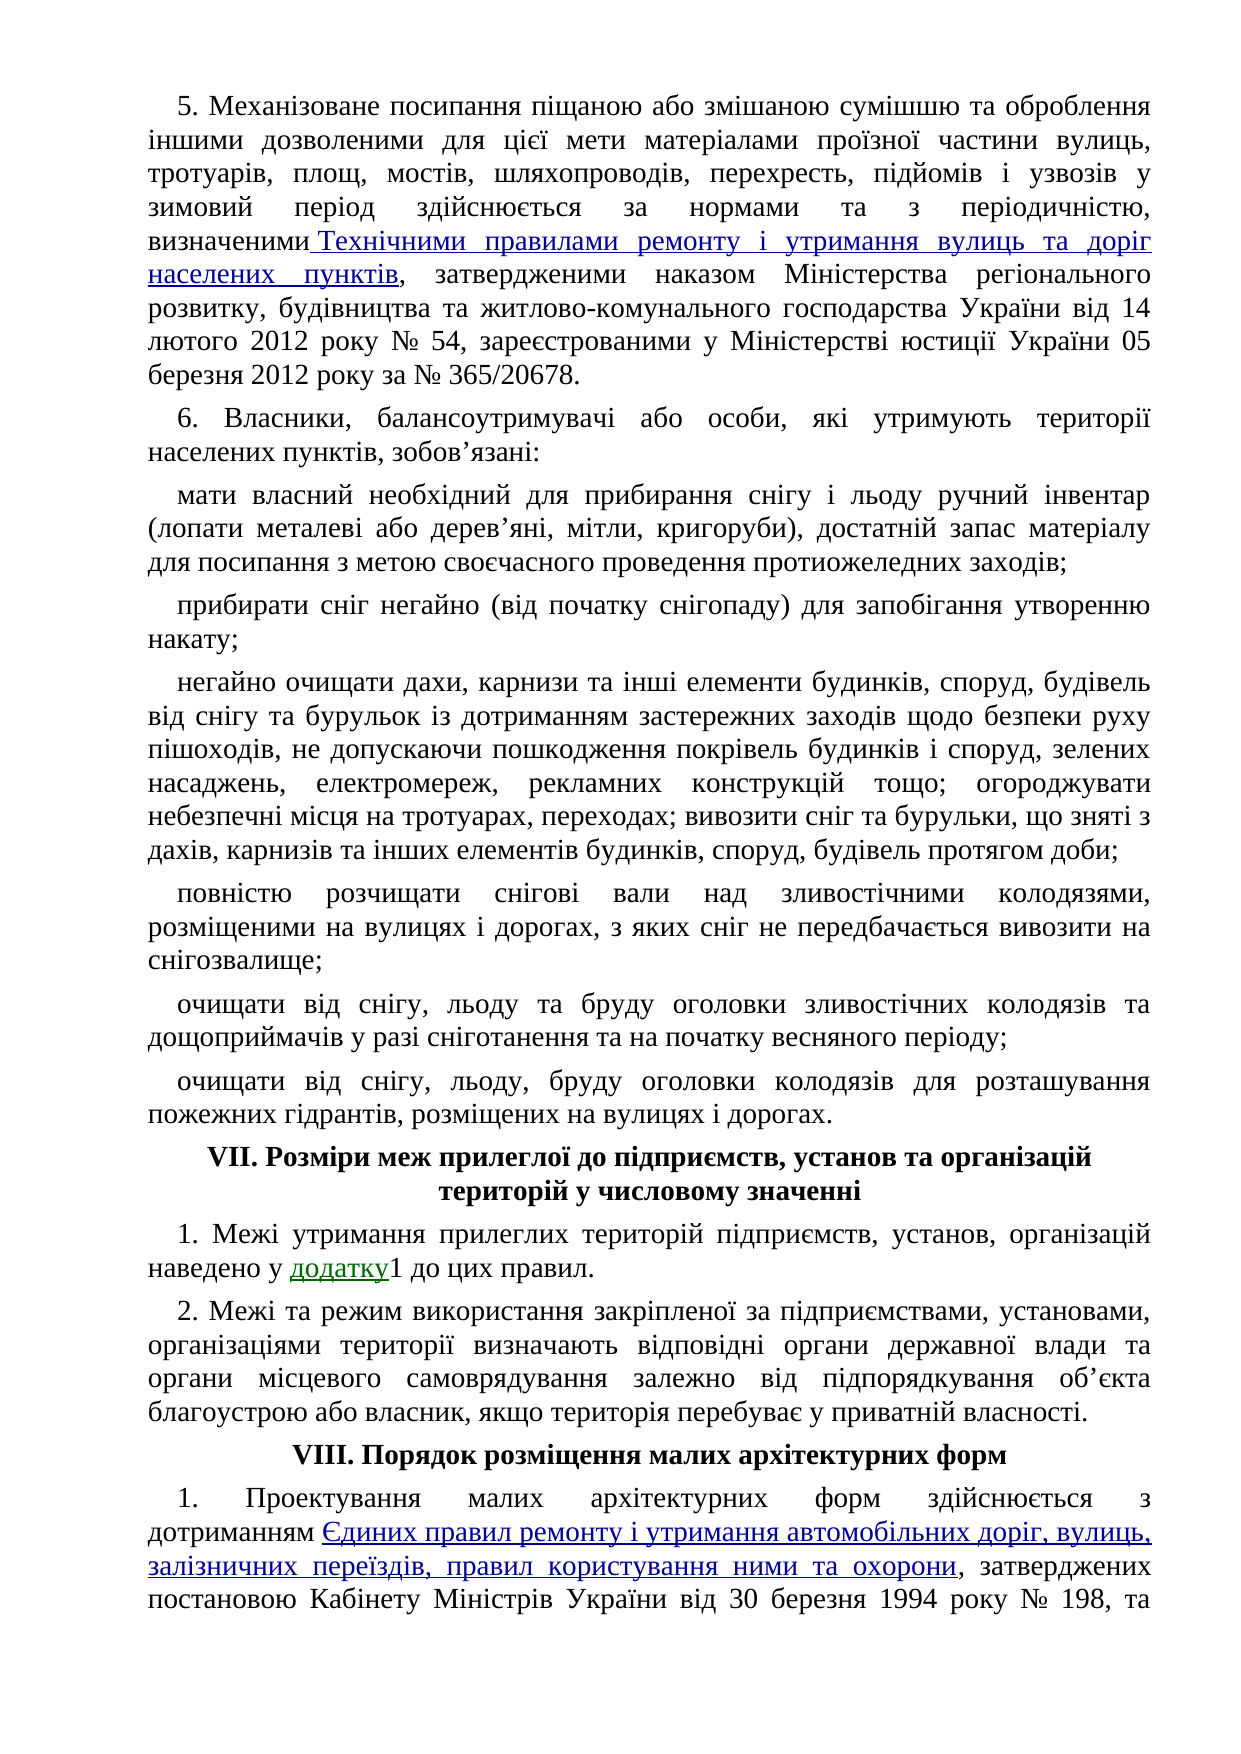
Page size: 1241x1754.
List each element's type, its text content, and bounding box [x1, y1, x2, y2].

text VІІІ. Порядок розміщення малих архітектурних форм [177, 1437, 1122, 1471]
text 5. Механізоване посипання піщаною або змішаною сумішшю та оброблення іншими дозволеними для цієї мети матеріалами проїзної частини вулиць, тротуарів, площ, мостів, шляхопроводів, перехресть, підйомів і узвозів у зимовий період здійснюється за нормами та з періодичністю, визначеними Технічними правилами ремонту і утримання вулиць та доріг населених пунктів, затвердженими наказом Міністерства регіонального розвитку, будівництва та житлово-комунального господарства України від 14 лютого 2012 року № 54, зареєстрованими у Міністерстві юстиції України 05 березня 2012 року за № 365/20678. [148, 88, 1152, 390]
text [148, 1481, 1152, 1615]
text прибирати сніг негайно (від початку снігопаду) для запобігання утворенню накату; [148, 587, 1152, 654]
text очищати від снігу, льоду, бруду оголовки колодязів для розташування пожежних гідрантів, розміщених на вулицях і дорогах. [148, 1063, 1152, 1130]
text VІІ. Розміри меж прилеглої до підприємств, установ та організацій територій у числовому значенні [177, 1139, 1122, 1207]
text мати власний необхідний для прибирання снігу і льоду ручний інвентар (лопати металеві або дерев’яні, мітли, кригоруби), достатній запас матеріалу для посипання з метою своєчасного проведення протиожеледних заходів; [148, 477, 1152, 578]
text негайно очищати дахи, карнизи та інші елементи будинків, споруд, будівель від снігу та бурульок із дотриманням застережних заходів щодо безпеки руху пішоходів, не допускаючи пошкодження покрівель будинків і споруд, зелених насаджень, електромереж, рекламних конструкцій тощо; огороджувати небезпечні місця на тротуарах, переходах; вивозити сніг та бурульки, що зняті з дахів, карнизів та інших елементів будинків, споруд, будівель протягом доби; [148, 664, 1152, 866]
text повністю розчищати снігові вали над зливостічними колодязями, розміщеними на вулицях і дорогах, з яких сніг не передбачається вивозити на снігозвалище; [148, 875, 1152, 976]
text 6. Власники, балансоутримувачі або особи, які утримують території населених пунктів, зобов’язані: [148, 400, 1152, 467]
text очищати від снігу, льоду та бруду оголовки зливостічних колодязів та дощоприймачів у разі сніготанення та на початку весняного періоду; [148, 986, 1152, 1053]
text 1. Межі утримання прилеглих територій підприємств, установ, організацій наведено у додатку1 до цих правил. [148, 1216, 1152, 1283]
text 2. Межі та режим використання закріпленої за підприємствами, установами, організаціями території визначають відповідні органи державної влади та органи місцевого самоврядування залежно від підпорядкування об’єкта благоустрою або власник, якщо територія перебуває у приватній власності. [148, 1293, 1152, 1427]
